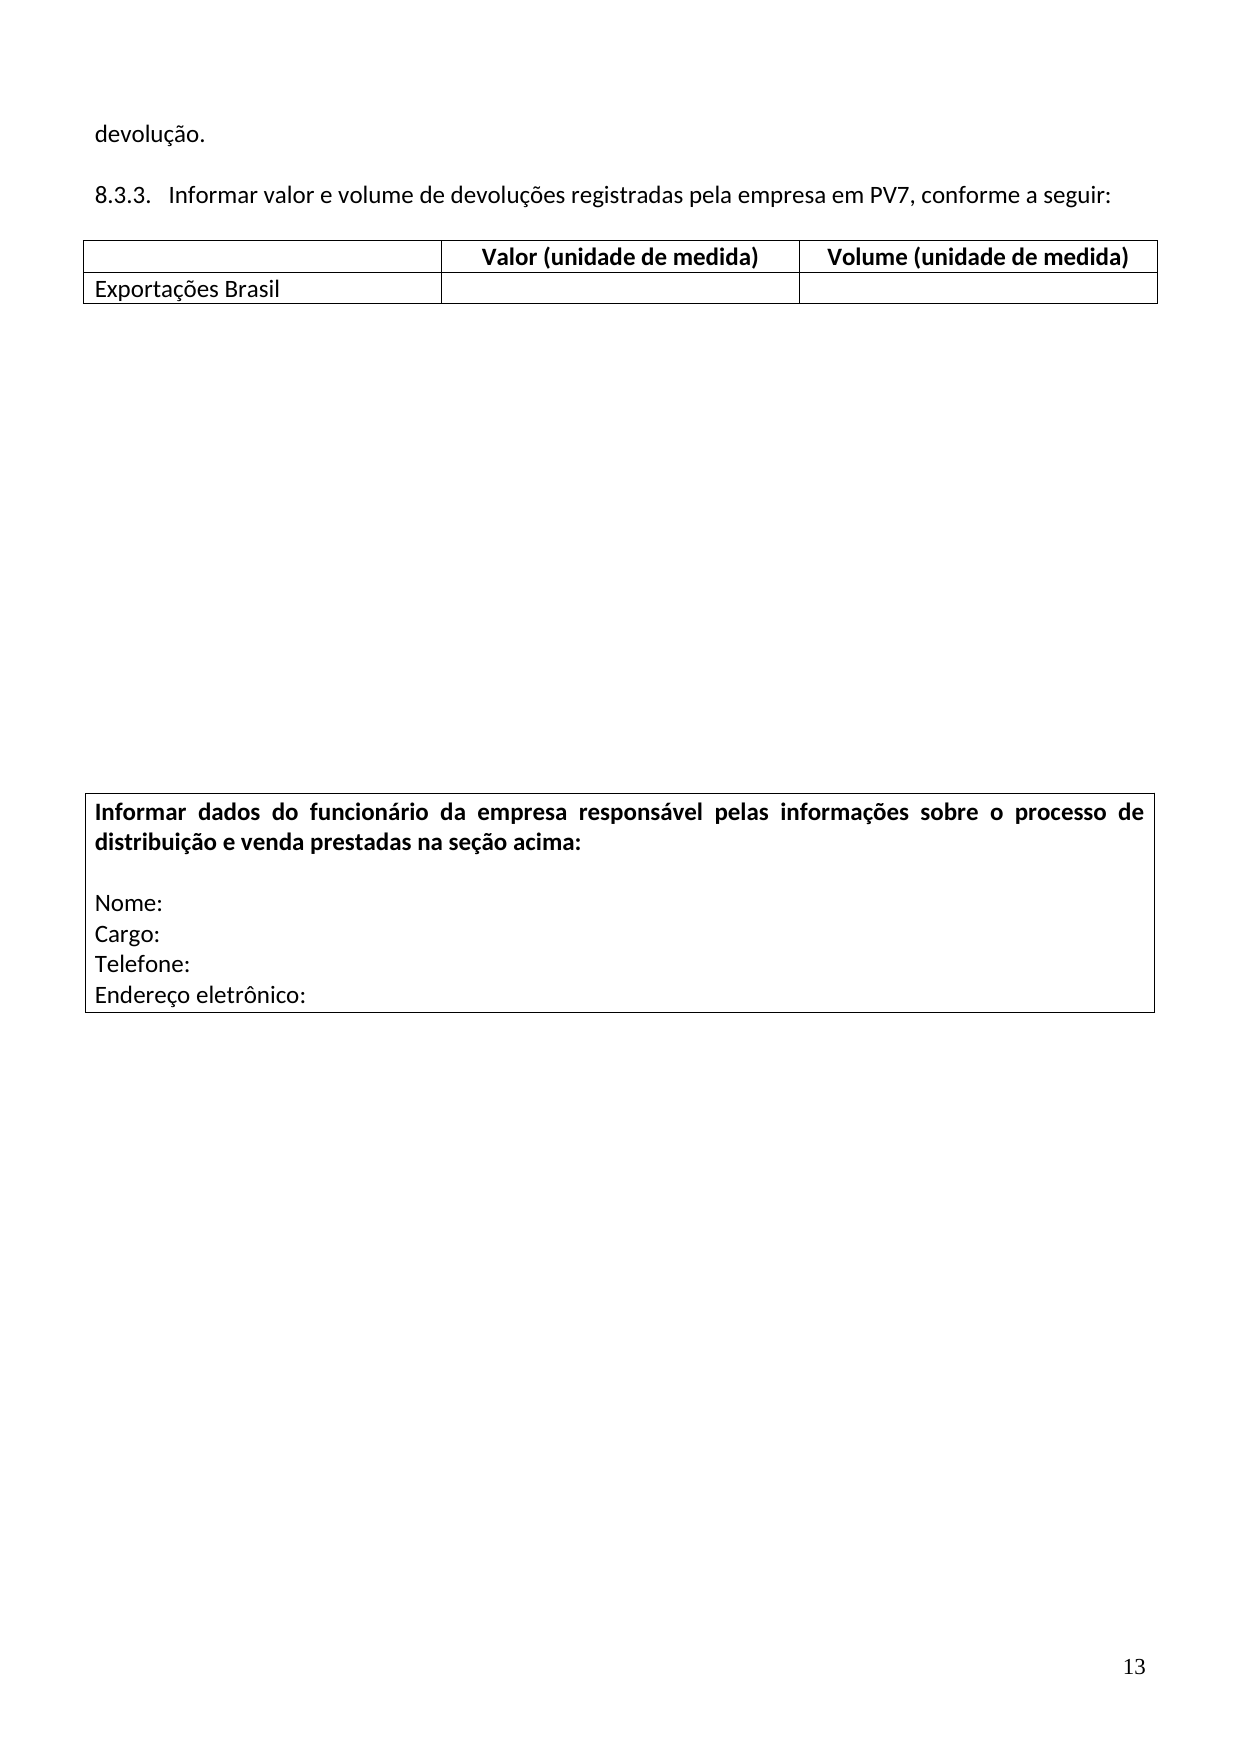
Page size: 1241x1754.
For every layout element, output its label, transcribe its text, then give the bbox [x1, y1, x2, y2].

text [94, 118, 1146, 149]
table_header Volume (unidade de medida) [800, 241, 1157, 272]
table_cell [800, 273, 1157, 303]
text Endereço eletrônico: [86, 976, 1154, 1012]
table_header [84, 241, 441, 272]
text Informar dados do funcionário da empresa responsável pelas informações sobre o processo de distribuição e venda prestadas na seção acima: [86, 794, 1154, 857]
table_cell [442, 273, 799, 303]
text Cargo: [94, 918, 1146, 948]
text Telefone: [94, 948, 1146, 976]
table_header Valor (unidade de medida) [442, 241, 799, 272]
text 8.3.3. Informar valor e volume de devoluções registradas pela empresa em PV7, conforme a seguir: [94, 179, 1146, 210]
text Nome: [94, 887, 1146, 918]
table_cell Exportações Brasil [84, 273, 441, 303]
